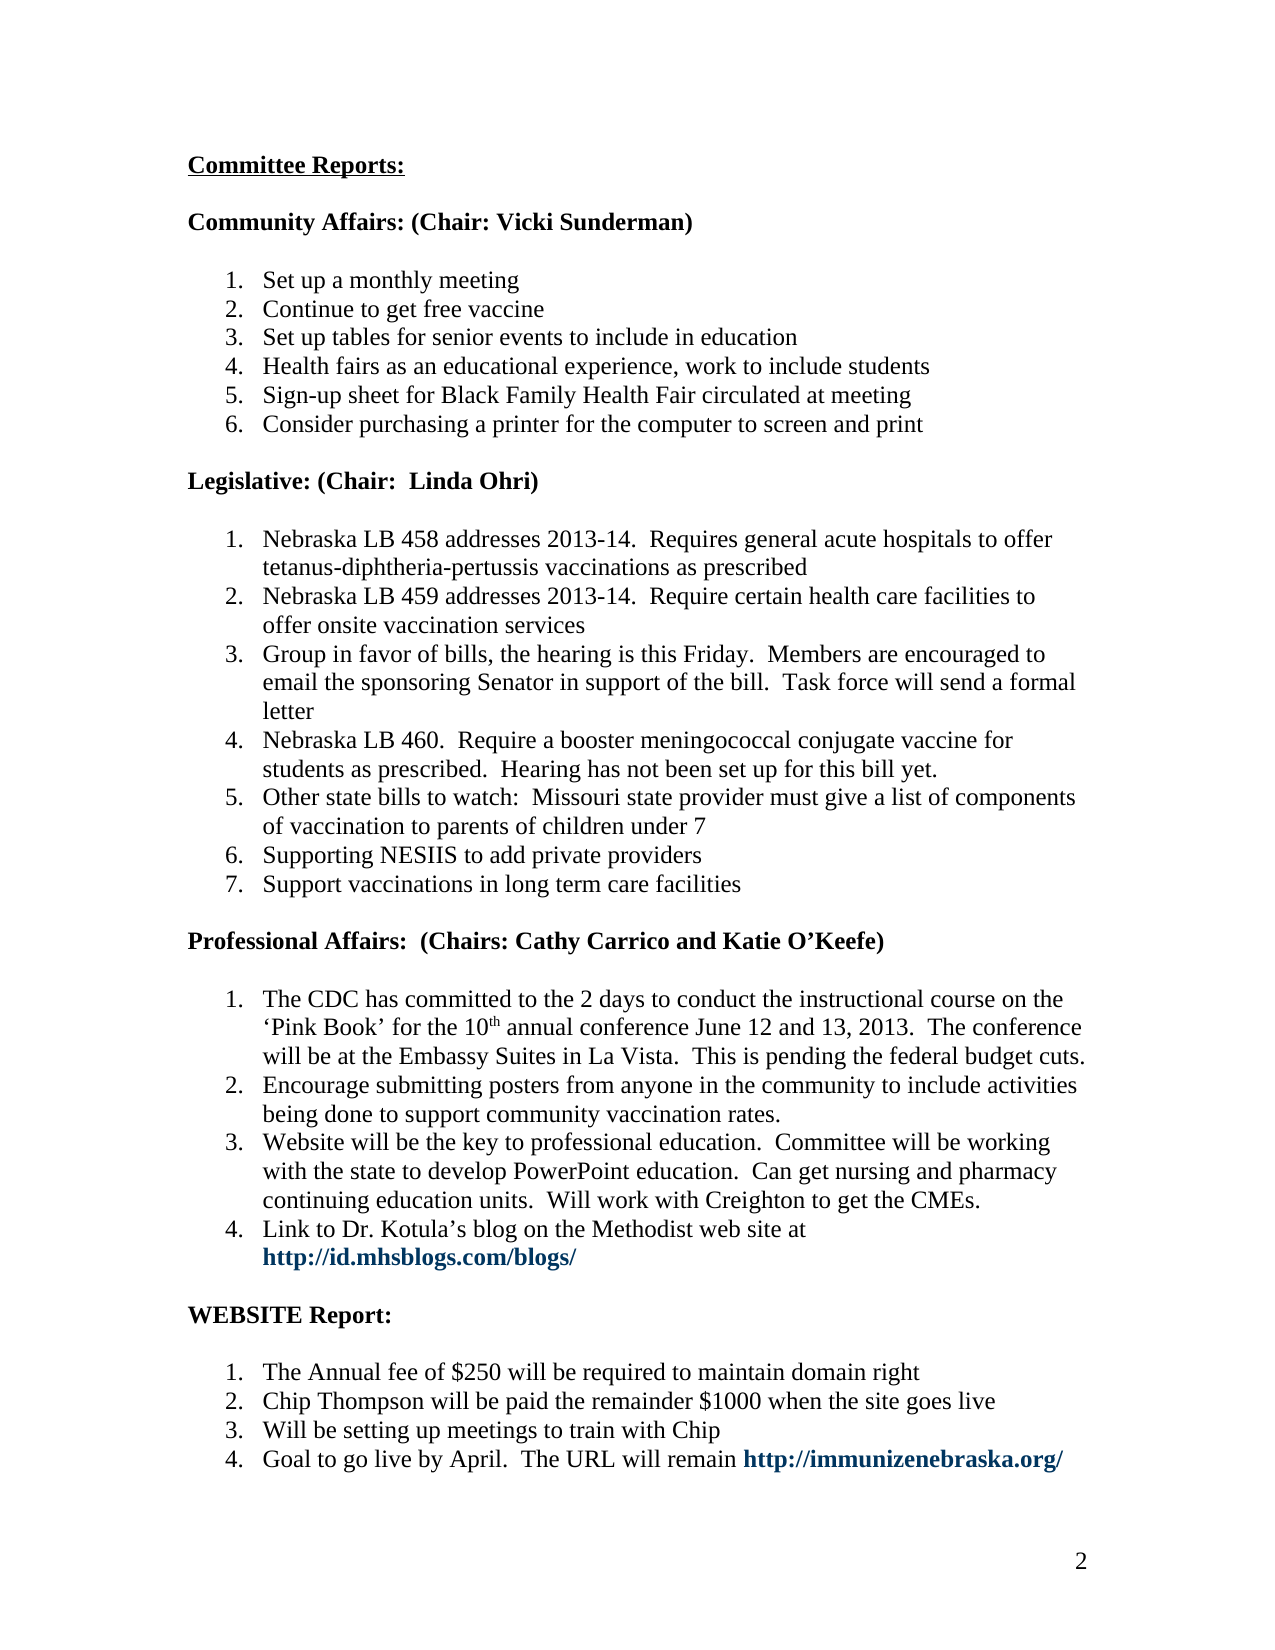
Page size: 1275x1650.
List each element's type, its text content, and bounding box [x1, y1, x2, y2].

list The Annual fee of $250 will be required to maintain domain right [225, 1357, 1087, 1386]
list Nebraska LB 458 addresses 2013-14. Requires general acute hospitals to offer tetanus-diphtheria-pertussis vaccinations as prescribed [225, 524, 1087, 581]
text Legislative: (Chair: Linda Ohri) [187, 466, 1087, 495]
list Other state bills to watch: Missouri state provider must give a list of components of vaccination to parents of children under 7 [225, 782, 1087, 840]
text Community Affairs: (Chair: Vicki Sunderman) [187, 207, 1087, 236]
list Set up tables for senior events to include in education [225, 322, 1087, 351]
list Health fairs as an educational experience, work to include students [225, 351, 1087, 380]
list Nebraska LB 459 addresses 2013-14. Require certain health care facilities to offer onsite vaccination services [225, 581, 1087, 639]
list Nebraska LB 460. Require a booster meningococcal conjugate vaccine for students as prescribed. Hearing has not been set up for this bill yet. [225, 725, 1087, 782]
list Goal to go live by April. The URL will remain http://immunizenebraska.org/ [225, 1444, 1087, 1472]
text Professional Affairs: (Chairs: Cathy Carrico and Katie O’Keefe) [187, 926, 1087, 955]
list Consider purchasing a printer for the computer to screen and print [225, 409, 1087, 437]
list Link to Dr. Kotula’s blog on the Methodist web site at http://id.mhsblogs.com/blogs/ [225, 1214, 1087, 1271]
list Encourage submitting posters from anyone in the community to include activities being done to support community vaccination rates. [225, 1070, 1087, 1127]
list Sign-up sheet for Black Family Health Fair circulated at meeting [225, 380, 1087, 409]
list Will be setting up meetings to train with Chip [225, 1415, 1087, 1444]
list Website will be the key to professional education. Committee will be working with the state to develop PowerPoint education. Can get nursing and pharmacy continuing education units. Will work with Creighton to get the CMEs. [225, 1127, 1087, 1214]
text Committee Reports: [187, 150, 1087, 179]
list Group in favor of bills, the hearing is this Friday. Members are encouraged to email the sponsoring Senator in support of the bill. Task force will send a formal letter [225, 639, 1087, 725]
text WEBSITE Report: [187, 1300, 1087, 1329]
list The CDC has committed to the 2 days to conduct the instructional course on the ‘Pink Book’ for the 10th annual conference June 12 and 13, 2013. The conference will be at the Embassy Suites in La Vista. This is pending the federal budget cuts. [225, 984, 1087, 1070]
list Supporting NESIIS to add private providers [225, 840, 1087, 869]
list Chip Thompson will be paid the remainder $1000 when the site goes live [225, 1386, 1087, 1415]
list Support vaccinations in long term care facilities [225, 869, 1087, 897]
list Set up a monthly meeting [225, 265, 1087, 294]
list Continue to get free vaccine [225, 294, 1087, 322]
